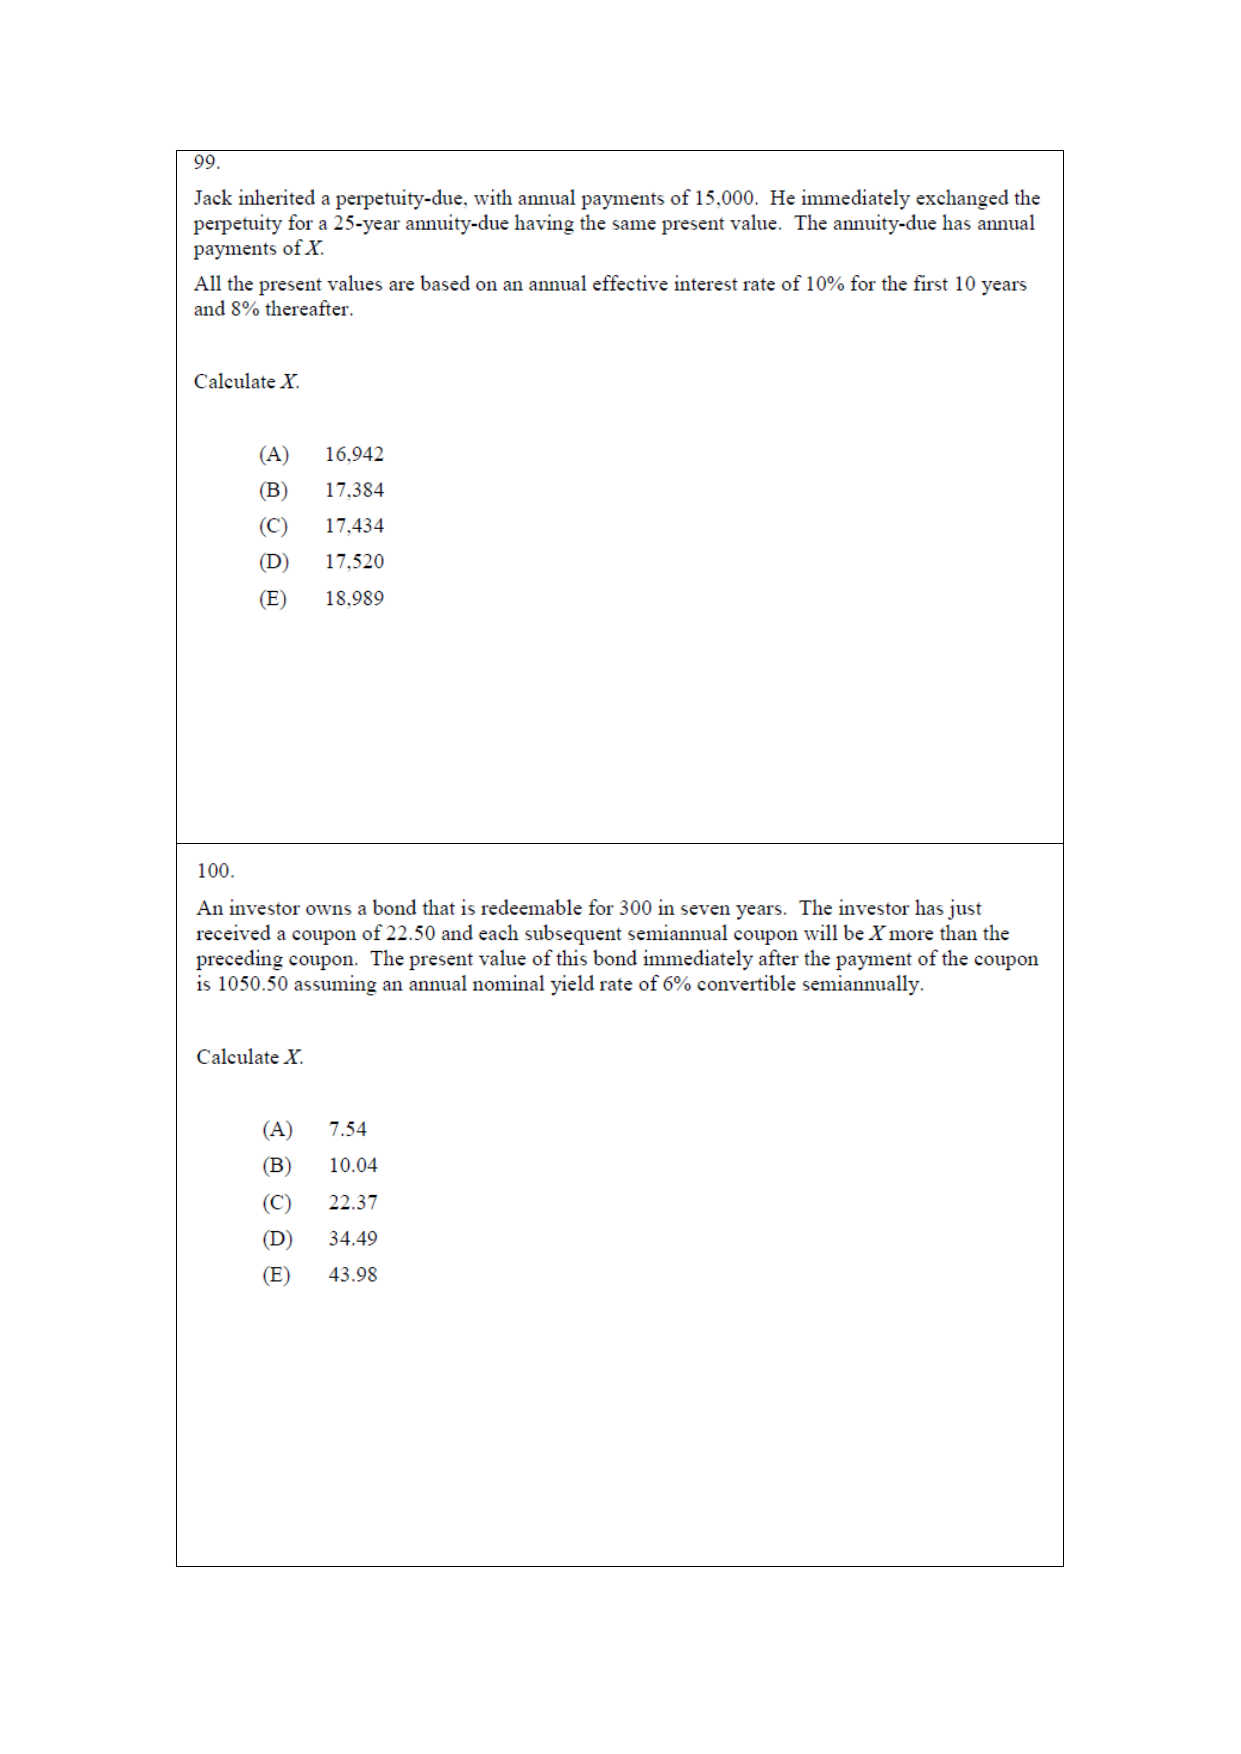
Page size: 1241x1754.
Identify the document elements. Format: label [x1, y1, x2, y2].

table_cell [177, 844, 1063, 1566]
picture [187, 844, 1053, 1290]
table_header [177, 151, 1063, 843]
picture [188, 151, 1053, 616]
